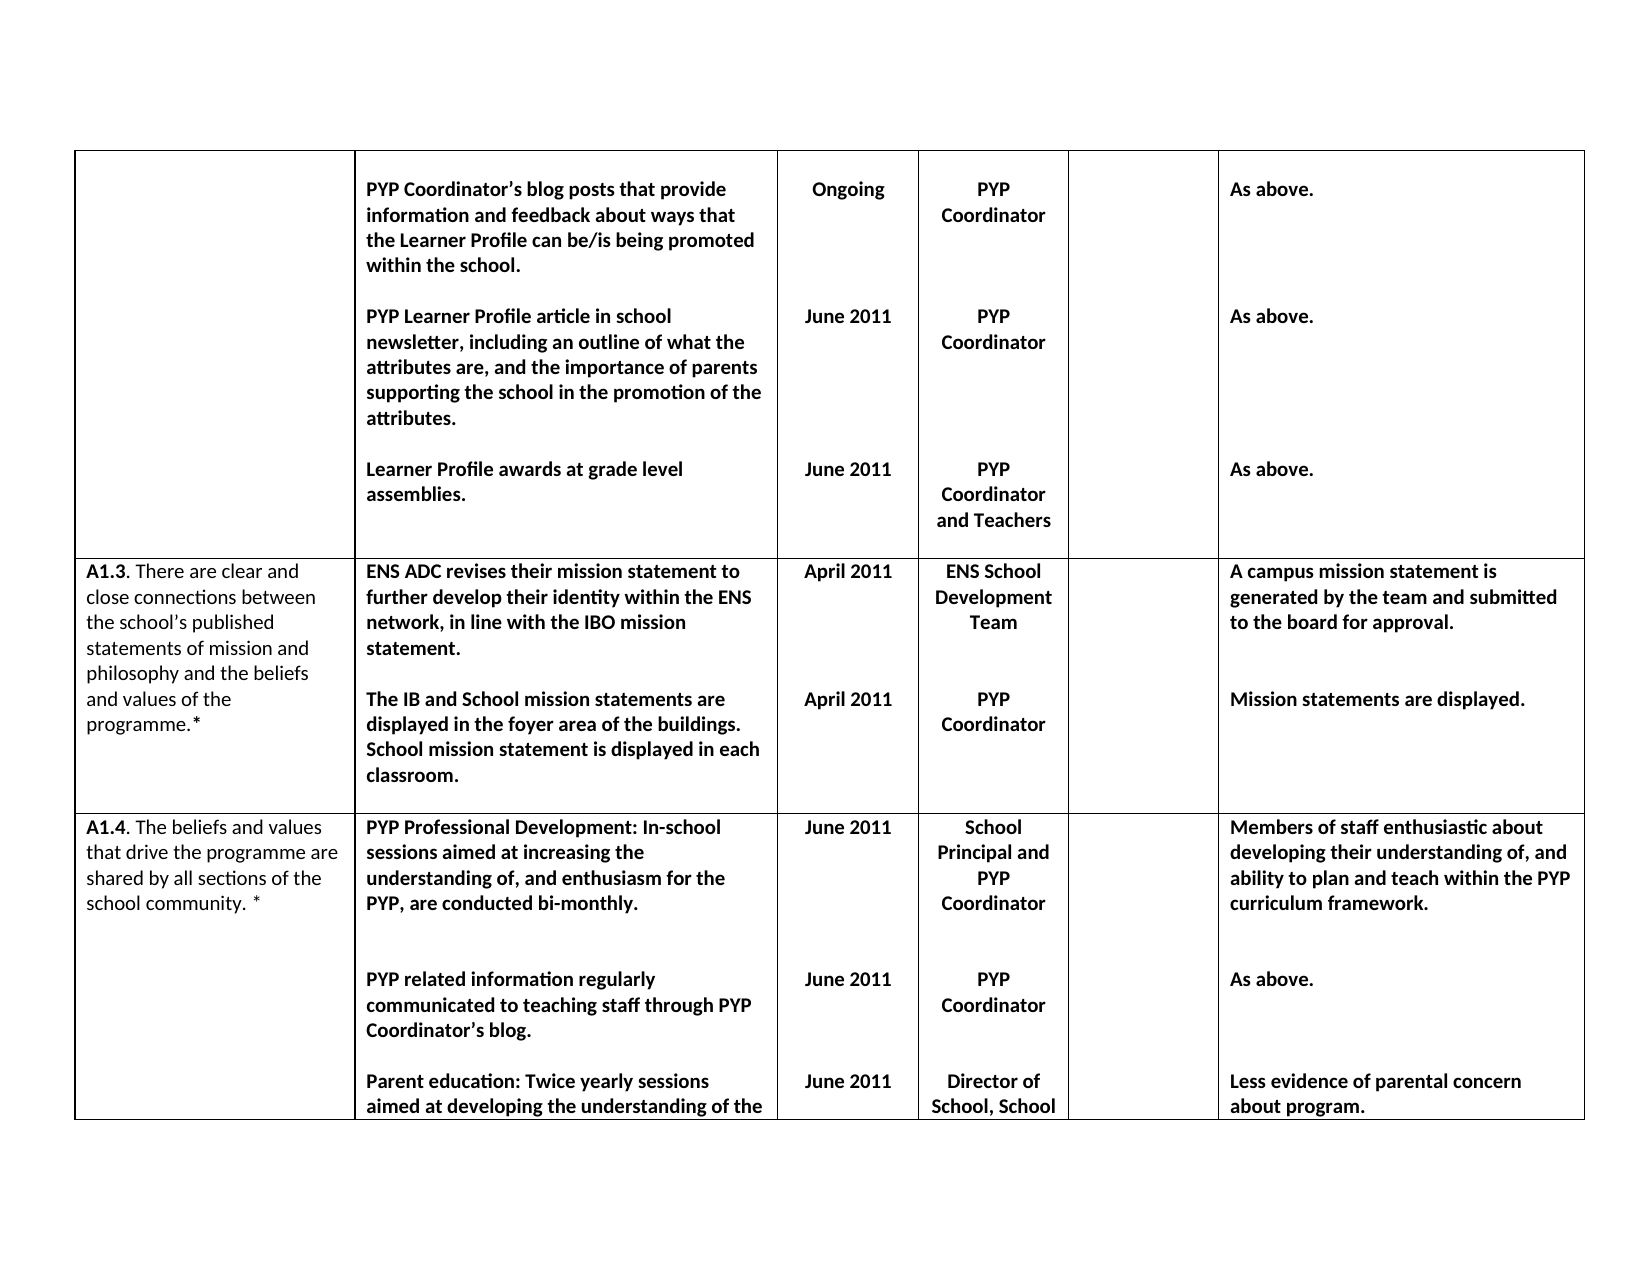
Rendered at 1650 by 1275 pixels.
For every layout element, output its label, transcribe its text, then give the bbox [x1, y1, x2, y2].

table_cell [356, 151, 777, 558]
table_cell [919, 151, 1068, 558]
table_cell A campus mission statement is generated by the team and submitted to the board for approval. Mission statements are displayed. [1219, 559, 1584, 813]
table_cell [76, 814, 354, 1119]
table_cell [1069, 151, 1218, 558]
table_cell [778, 814, 918, 1119]
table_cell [1219, 151, 1584, 558]
table_cell [1069, 814, 1218, 1119]
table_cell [76, 151, 354, 558]
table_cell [919, 814, 1068, 1119]
table_cell ENS ADC revises their mission statement to further develop their identity within the ENS network, in line with the IBO mission statement. The IB and School mission statements are displayed in the foyer area of the buildings. School mission statement is displayed in each classroom. [356, 559, 777, 813]
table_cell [1219, 814, 1584, 1119]
table_cell A1.3. There are clear and close connections between the school’s published statements of mission and philosophy and the beliefs and values of the programme.* [76, 559, 354, 813]
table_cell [778, 151, 918, 558]
table_cell April 2011 April 2011 [778, 559, 918, 813]
table_cell ENS School Development Team PYP Coordinator [919, 559, 1068, 813]
table_cell [1069, 559, 1218, 813]
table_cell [356, 814, 777, 1119]
